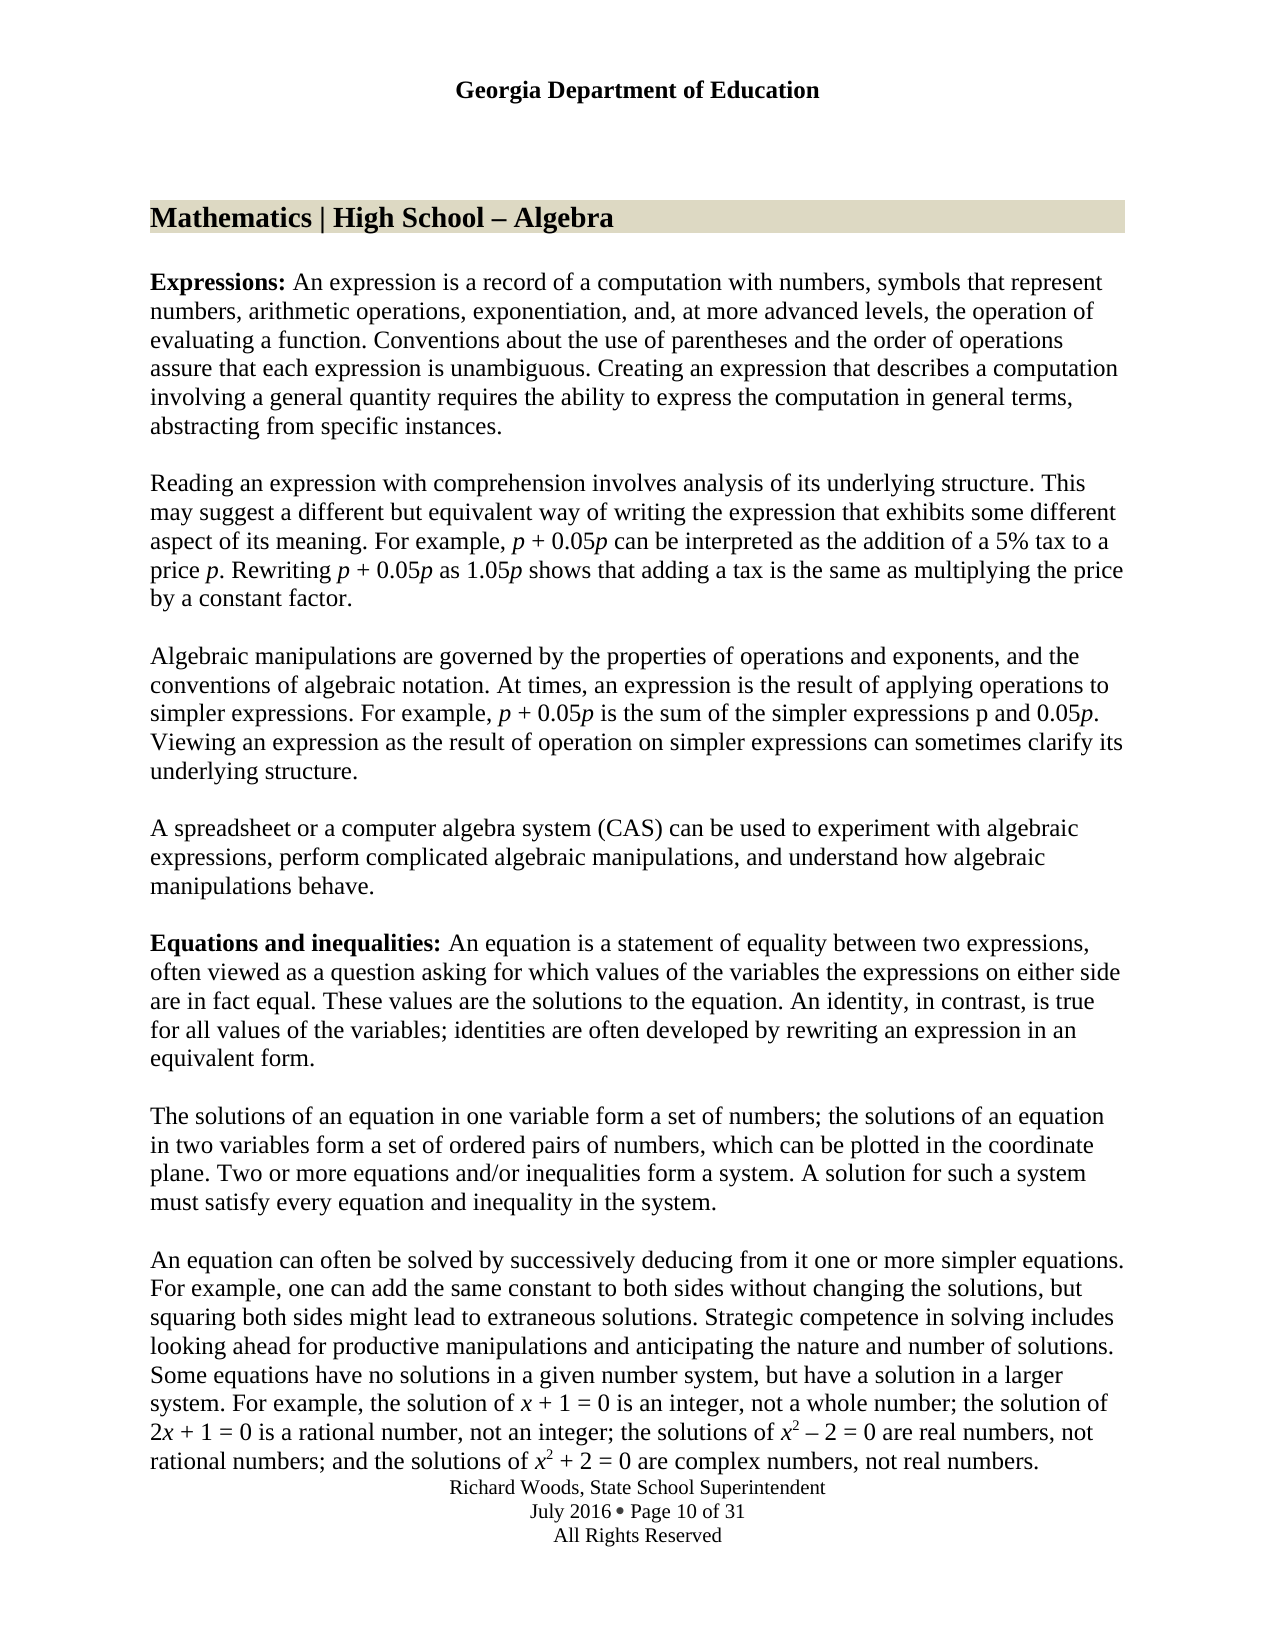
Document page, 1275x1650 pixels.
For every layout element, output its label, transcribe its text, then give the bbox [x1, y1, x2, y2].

text Reading an expression with comprehension involves analysis of its underlying structure. This may suggest a different but equivalent way of writing the expression that exhibits some different aspect of its meaning. For example, p + 0.05p can be interpreted as the addition of a 5% tax to a price p. Rewriting p + 0.05p as 1.05p shows that adding a tax is the same as multiplying the price by a constant factor. [150, 468, 1125, 612]
text Some equations have no solutions in a given number system, but have a solution in a larger system. For example, the solution of x + 1 = 0 is an integer, not a whole number; the solution of 2x + 1 = 0 is a rational number, not an integer; the solutions of x2 – 2 = 0 are real numbers, not rational numbers; and the solutions of x2 + 2 = 0 are complex numbers, not real numbers. [150, 1360, 1125, 1475]
text A spreadsheet or a computer algebra system (CAS) can be used to experiment with algebraic expressions, perform complicated algebraic manipulations, and understand how algebraic manipulations behave. [150, 813, 1125, 900]
text Expressions: An expression is a record of a computation with numbers, symbols that represent numbers, arithmetic operations, exponentiation, and, at more advanced levels, the operation of evaluating a function. Conventions about the use of parentheses and the order of operations assure that each expression is unambiguous. Creating an expression that describes a computation involving a general quantity requires the ability to express the computation in general terms, abstracting from specific instances. [150, 267, 1125, 440]
subtitle Mathematics | High School – Algebra [150, 200, 1125, 233]
text Equations and inequalities: An equation is a statement of equality between two expressions, often viewed as a question asking for which values of the variables the expressions on either side are in fact equal. These values are the solutions to the equation. An identity, in contrast, is true for all values of the variables; identities are often developed by rewriting an expression in an equivalent form. [150, 928, 1125, 1072]
text An equation can often be solved by successively deducing from it one or more simpler equations. For example, one can add the same constant to both sides without changing the solutions, but squaring both sides might lead to extraneous solutions. Strategic competence in solving includes looking ahead for productive manipulations and anticipating the nature and number of solutions. [150, 1245, 1125, 1360]
text Algebraic manipulations are governed by the properties of operations and exponents, and the conventions of algebraic notation. At times, an expression is the result of applying operations to simpler expressions. For example, p + 0.05p is the sum of the simpler expressions p and 0.05p. Viewing an expression as the result of operation on simpler expressions can sometimes clarify its underlying structure. [150, 641, 1125, 785]
text The solutions of an equation in one variable form a set of numbers; the solutions of an equation in two variables form a set of ordered pairs of numbers, which can be plotted in the coordinate plane. Two or more equations and/or inequalities form a system. A solution for such a system must satisfy every equation and inequality in the system. [150, 1101, 1125, 1216]
